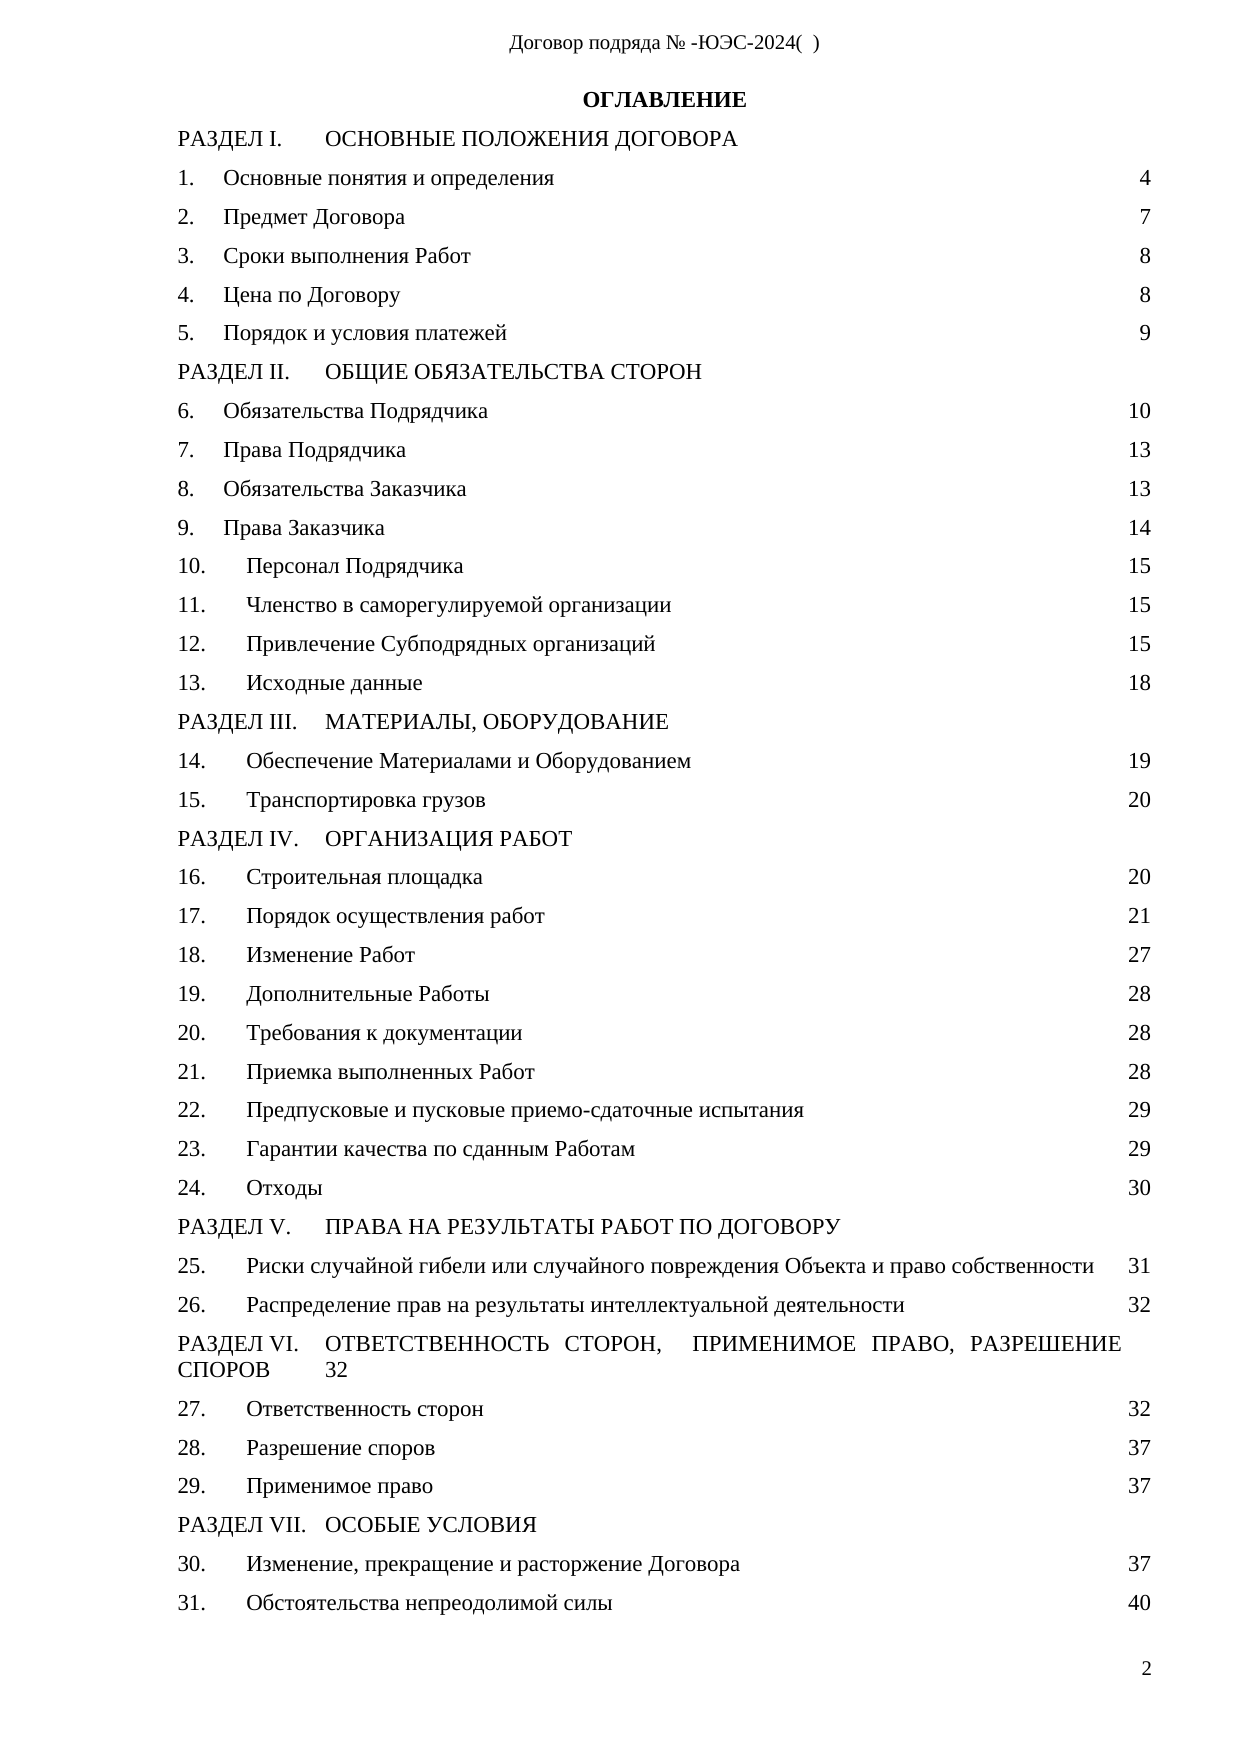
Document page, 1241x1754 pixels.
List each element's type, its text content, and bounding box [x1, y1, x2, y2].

text 28. Разрешение споров 37 [177, 1434, 1152, 1460]
text 29. Применимое право 37 [177, 1473, 1152, 1499]
text 24. Отходы 30 [177, 1174, 1152, 1201]
text 17. Порядок осуществления работ 21 [177, 902, 1152, 929]
text 23. Гарантии качества по сданным Работам 29 [177, 1135, 1152, 1162]
text 2. Предмет Договора 7 [177, 203, 1152, 229]
text 15. Транспортировка грузов 20 [177, 786, 1152, 812]
text РАЗДЕЛ IV. ОРГАНИЗАЦИЯ РАБОТ 20 [177, 824, 1122, 851]
text 21. Приемка выполненных Работ 28 [177, 1058, 1152, 1084]
text 13. Исходные данные 18 [177, 669, 1152, 696]
text 7. Права Подрядчика 13 [177, 436, 1152, 462]
text 11. Членство в саморегулируемой организации 15 [177, 591, 1152, 618]
text 31. Обстоятельства непреодолимой силы 40 [177, 1589, 1152, 1616]
text 3. Сроки выполнения Работ 8 [177, 242, 1152, 268]
text 9. Права Заказчика 14 [177, 514, 1152, 540]
text 6. Обязательства Подрядчика 10 [177, 397, 1152, 423]
text 19. Дополнительные Работы 28 [177, 980, 1152, 1006]
text РАЗДЕЛ I. ОСНОВНЫЕ ПОЛОЖЕНИЯ ДОГОВОРА 4 [177, 125, 1122, 152]
text 27. Ответственность сторон 32 [177, 1395, 1152, 1421]
text 25. Риски случайной гибели или случайного повреждения Объекта и право собственности 31 [177, 1252, 1152, 1278]
text РАЗДЕЛ II. ОБЩИЕ ОБЯЗАТЕЛЬСТВА СТОРОН 10 [177, 358, 1122, 385]
text ОГЛАВЛЕНИЕ [177, 86, 1152, 113]
text 10. Персонал Подрядчика 15 [177, 553, 1152, 579]
text 5. Порядок и условия платежей 9 [177, 319, 1152, 346]
text 14. Обеспечение Материалами и Оборудованием 19 [177, 747, 1152, 773]
text РАЗДЕЛ VII. ОСОБЫЕ УСЛОВИЯ 37 [177, 1511, 1122, 1538]
text 1. Основные понятия и определения 4 [177, 164, 1152, 190]
text 18. Изменение Работ 27 [177, 941, 1152, 967]
text 12. Привлечение Субподрядных организаций 15 [177, 630, 1152, 657]
text 16. Строительная площадка 20 [177, 863, 1152, 890]
text 8. Обязательства Заказчика 13 [177, 475, 1152, 501]
text РАЗДЕЛ V. ПРАВА НА РЕЗУЛЬТАТЫ РАБОТ ПО ДОГОВОРУ 31 [177, 1213, 1122, 1239]
text 26. Распределение прав на результаты интеллектуальной деятельности 32 [177, 1291, 1152, 1317]
text 20. Требования к документации 28 [177, 1019, 1152, 1045]
text РАЗДЕЛ III. МАТЕРИАЛЫ, ОБОРУДОВАНИЕ 19 [177, 708, 1122, 734]
text 22. Предпусковые и пусковые приемо-сдаточные испытания 29 [177, 1097, 1152, 1123]
text РАЗДЕЛ VI. ОТВЕТСТВЕННОСТЬ СТОРОН, ПРИМЕНИМОЕ ПРАВО, РАЗРЕШЕНИЕ СПОРОВ 32 [177, 1330, 1122, 1382]
text 4. Цена по Договору 8 [177, 281, 1152, 307]
text 30. Изменение, прекращение и расторжение Договора 37 [177, 1550, 1152, 1577]
